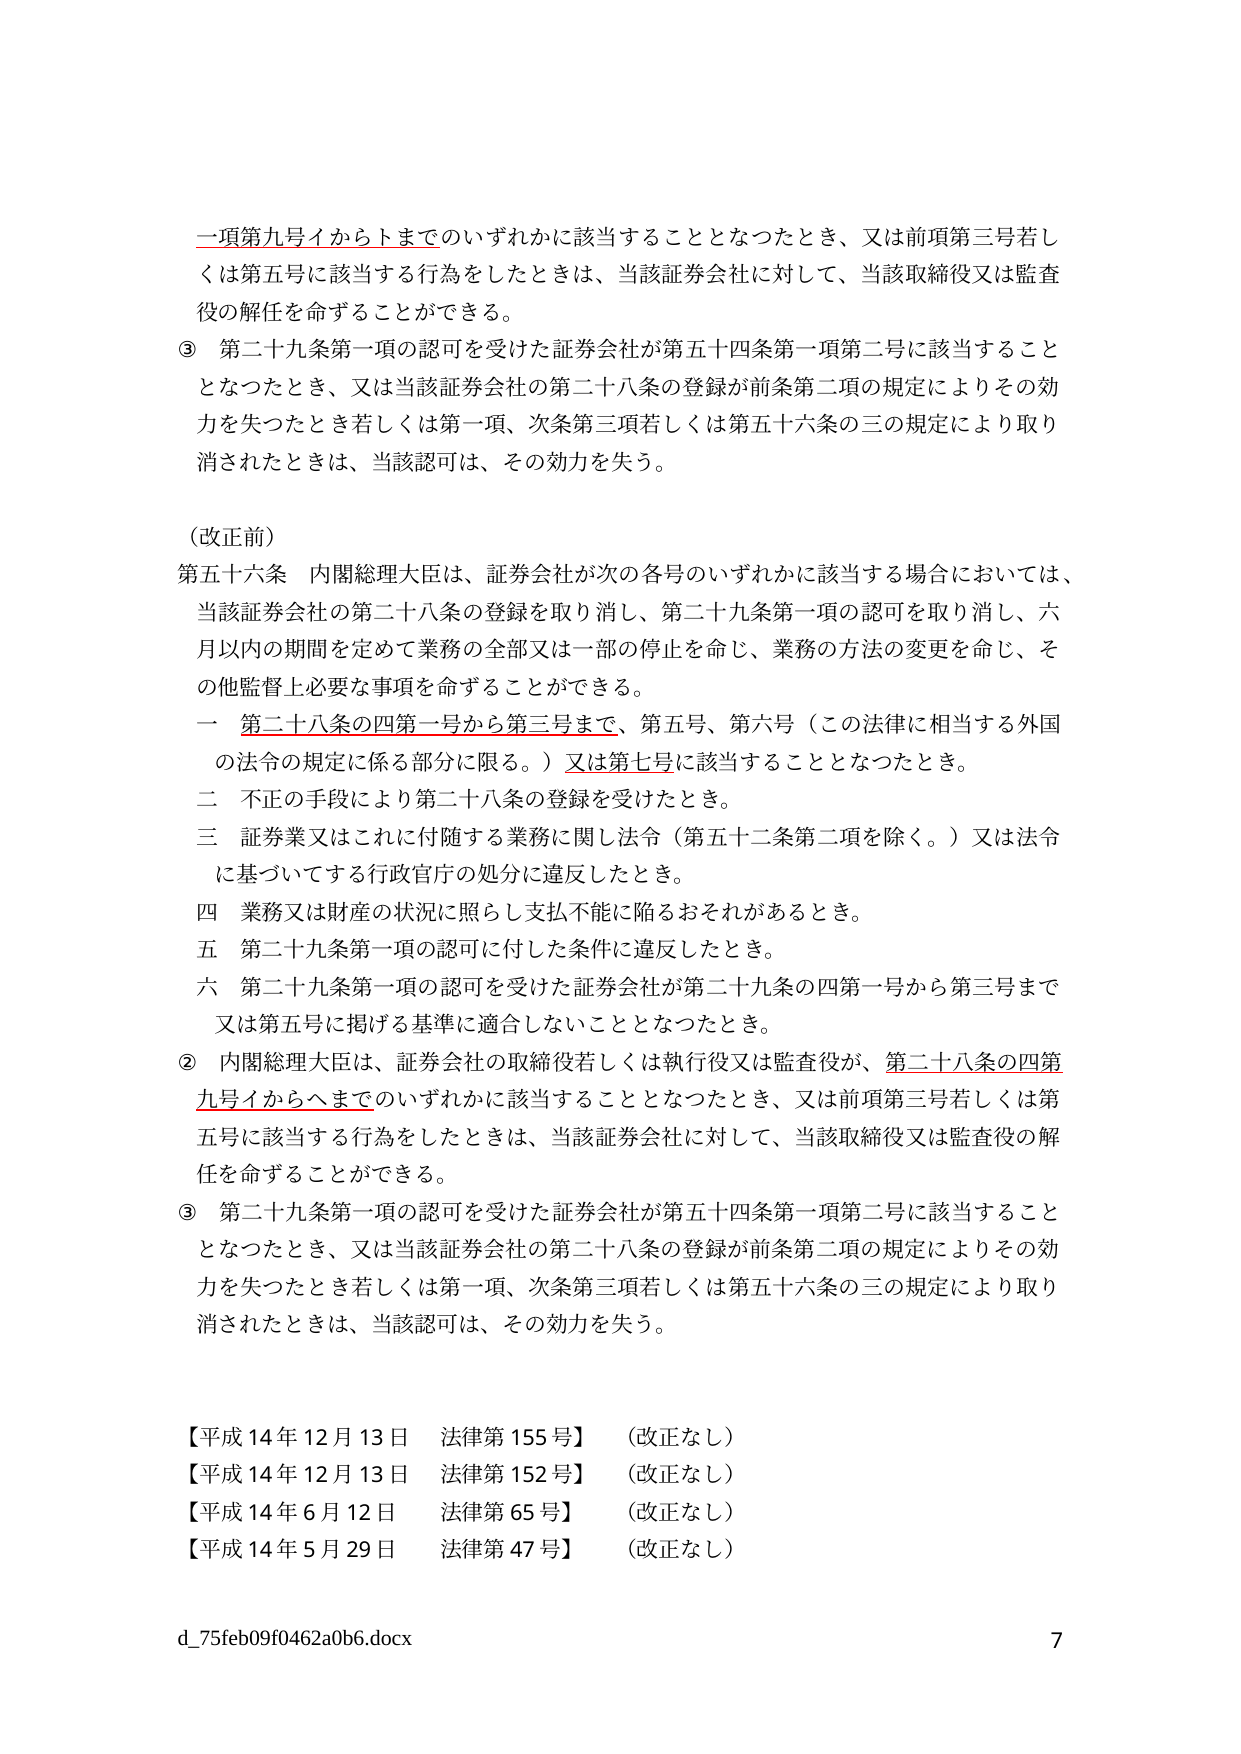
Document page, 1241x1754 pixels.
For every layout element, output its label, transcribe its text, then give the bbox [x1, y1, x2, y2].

text 四 業務又は財産の状況に照らし支払不能に陥るおそれがあるとき。 [196, 892, 1063, 929]
text 一 第二十八条の四第一号から第三号まで、第五号、第六号（この法律に相当する外国の法令の規定に係る部分に限る。）又は第七号に該当することとなつたとき。 [196, 704, 1063, 779]
text （改正前） [177, 517, 1063, 554]
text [177, 217, 1063, 329]
text 【平成14年12月13日 法律第155号】 （改正なし） [177, 1417, 1063, 1454]
text 六 第二十九条第一項の認可を受けた証券会社が第二十九条の四第一号から第三号まで又は第五号に掲げる基準に適合しないこととなつたとき。 [196, 967, 1063, 1042]
text ③ 第二十九条第一項の認可を受けた証券会社が第五十四条第一項第二号に該当することとなつたとき、又は当該証券会社の第二十八条の登録が前条第二項の規定によりその効力を失つたとき若しくは第一項、次条第三項若しくは第五十六条の三の規定により取り消されたときは、当該認可は、その効力を失う。 [177, 329, 1063, 479]
text 【平成14年6月12日 法律第65号】 （改正なし） [177, 1492, 1063, 1529]
text ③ 第二十九条第一項の認可を受けた証券会社が第五十四条第一項第二号に該当することとなつたとき、又は当該証券会社の第二十八条の登録が前条第二項の規定によりその効力を失つたとき若しくは第一項、次条第三項若しくは第五十六条の三の規定により取り消されたときは、当該認可は、その効力を失う。 [177, 1192, 1063, 1342]
text ② 内閣総理大臣は、証券会社の取締役若しくは執行役又は監査役が、第二十八条の四第九号イからヘまでのいずれかに該当することとなつたとき、又は前項第三号若しくは第五号に該当する行為をしたときは、当該証券会社に対して、当該取締役又は監査役の解任を命ずることができる。 [177, 1042, 1063, 1192]
text 【平成14年12月13日 法律第152号】 （改正なし） [177, 1454, 1063, 1492]
text 第五十六条 内閣総理大臣は、証券会社が次の各号のいずれかに該当する場合においては、当該証券会社の第二十八条の登録を取り消し、第二十九条第一項の認可を取り消し、六月以内の期間を定めて業務の全部又は一部の停止を命じ、業務の方法の変更を命じ、その他監督上必要な事項を命ずることができる。 [177, 554, 1063, 704]
text 二 不正の手段により第二十八条の登録を受けたとき。 [196, 779, 1063, 817]
text 五 第二十九条第一項の認可に付した条件に違反したとき。 [196, 929, 1063, 967]
text 【平成14年5月29日 法律第47号】 （改正なし） [177, 1529, 1063, 1567]
text 三 証券業又はこれに付随する業務に関し法令（第五十二条第二項を除く。）又は法令に基づいてする行政官庁の処分に違反したとき。 [196, 817, 1063, 892]
